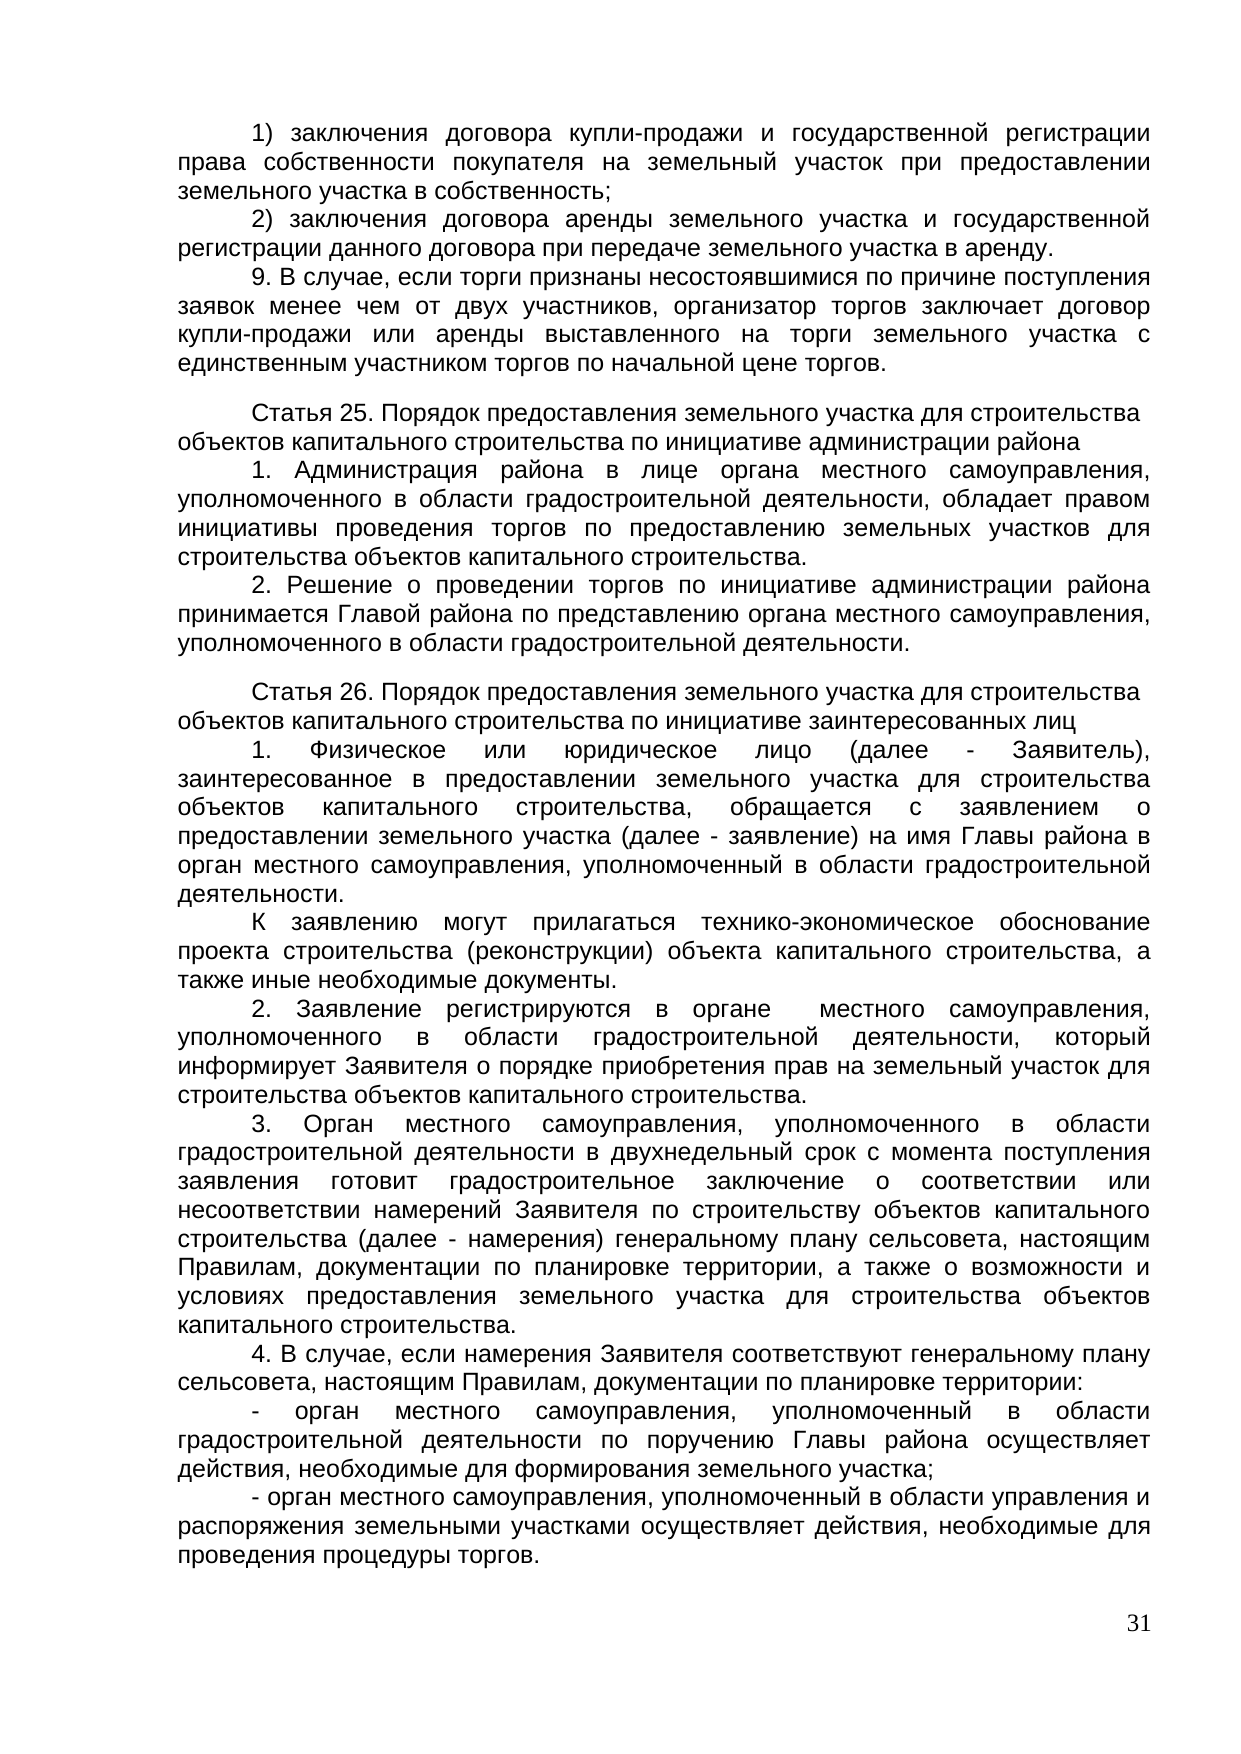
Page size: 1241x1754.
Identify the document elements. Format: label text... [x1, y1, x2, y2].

text 2. Решение о проведении торгов по инициативе администрации района принимается Главой района по представлению органа местного самоуправления, уполномоченного в области градостроительной деятельности. [177, 570, 1152, 657]
text 4. В случае, если намерения Заявителя соответствуют генеральному плану сельсовета, настоящим Правилам, документации по планировке территории: [177, 1339, 1152, 1396]
text 2) заключения договора аренды земельного участка и государственной регистрации данного договора при передаче земельного участка в аренду. [177, 204, 1152, 262]
text 2. Заявление регистрируются в органе местного самоуправления, уполномоченного в области градостроительной деятельности, который информирует Заявителя о порядке приобретения прав на земельный участок для строительства объектов капитального строительства. [177, 994, 1152, 1109]
text - орган местного самоуправления, уполномоченный в области градостроительной деятельности по поручению Главы района осуществляет действия, необходимые для формирования земельного участка; [177, 1396, 1152, 1482]
text 9. В случае, если торги признаны несостоявшимися по причине поступления заявок менее чем от двух участников, организатор торгов заключает договор купли-продажи или аренды выставленного на торги земельного участка с единственным участником торгов по начальной цене торгов. [177, 262, 1152, 377]
text 1. Администрация района в лице органа местного самоуправления, уполномоченного в области градостроительной деятельности, обладает правом инициативы проведения торгов по предоставлению земельных участков для строительства объектов капитального строительства. [177, 455, 1152, 570]
text 1. Физическое или юридическое лицо (далее - Заявитель), заинтересованное в предоставлении земельного участка для строительства объектов капитального строительства, обращается с заявлением о предоставлении земельного участка (далее - заявление) на имя Главы района в орган местного самоуправления, уполномоченный в области градостроительной деятельности. [177, 735, 1152, 907]
text 1) заключения договора купли-продажи и государственной регистрации права собственности покупателя на земельный участок при предоставлении земельного участка в собственность; [177, 118, 1152, 204]
subtitle Статья 25. Порядок предоставления земельного участка для строительства объектов капитального строительства по инициативе администрации района [177, 398, 1152, 455]
text - орган местного самоуправления, уполномоченный в области управления и распоряжения земельными участками осуществляет действия, необходимые для проведения процедуры торгов. [177, 1482, 1152, 1569]
text К заявлению могут прилагаться технико-экономическое обоснование проекта строительства (реконструкции) объекта капитального строительства, а также иные необходимые документы. [177, 907, 1152, 994]
text 3. Орган местного самоуправления, уполномоченного в области градостроительной деятельности в двухнедельный срок с момента поступления заявления готовит градостроительное заключение о соответствии или несоответствии намерений Заявителя по строительству объектов капитального строительства (далее - намерения) генеральному плану сельсовета, настоящим Правилам, документации по планировке территории, а также о возможности и условиях предоставления земельного участка для строительства объектов капитального строительства. [177, 1109, 1152, 1339]
subtitle Статья 26. Порядок предоставления земельного участка для строительства объектов капитального строительства по инициативе заинтересованных лиц [177, 677, 1152, 735]
